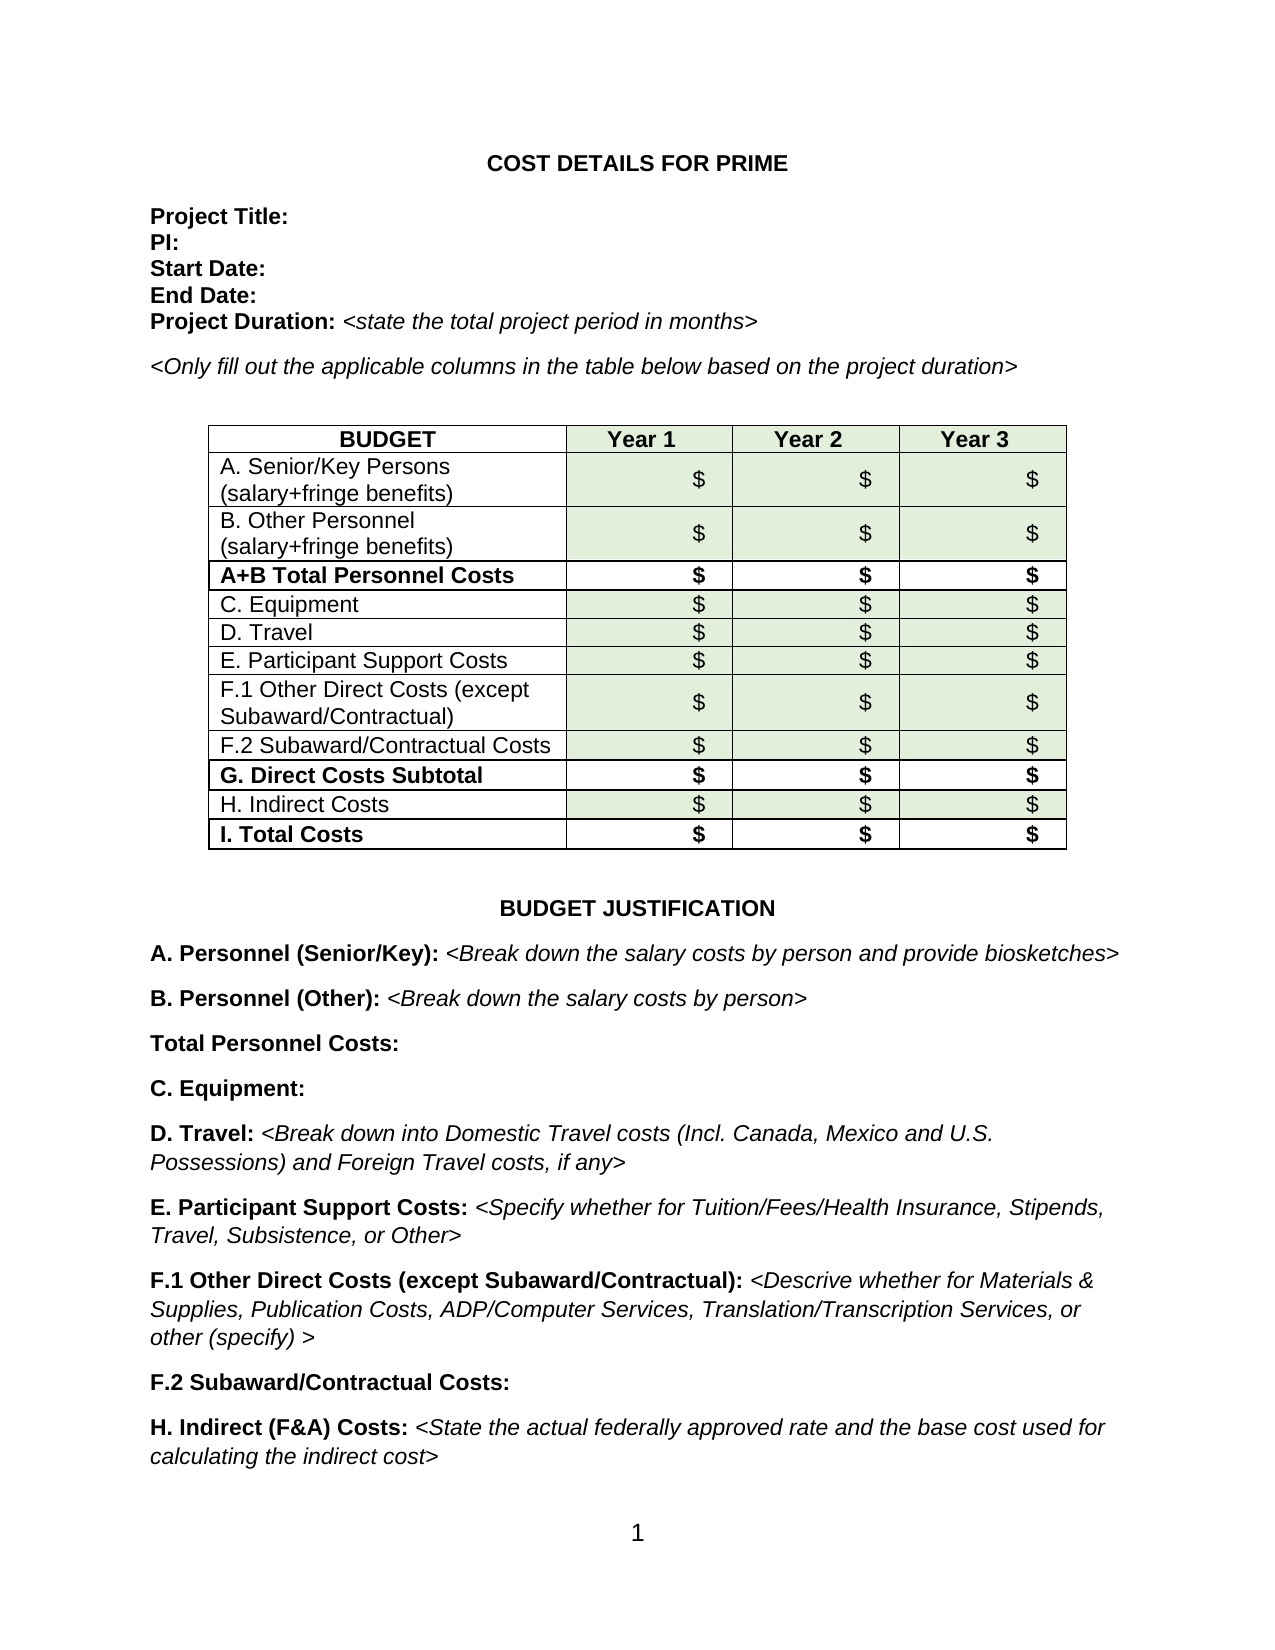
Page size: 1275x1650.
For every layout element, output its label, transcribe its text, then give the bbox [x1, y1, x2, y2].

text E. Participant Support Costs: <Specify whether for Tuition/Fees/Health Insurance, Stipends, Travel, Subsistence, or Other> [150, 1194, 1125, 1248]
table_cell $ [733, 820, 899, 847]
text C. Equipment: [150, 1075, 1125, 1101]
table_cell C. Equipment [209, 591, 566, 618]
table_cell $ [900, 731, 1066, 759]
table_cell $ [567, 731, 732, 759]
table_cell G. Direct Costs Subtotal [210, 761, 566, 789]
table_cell $ [900, 761, 1066, 789]
text D. Travel: <Break down into Domestic Travel costs (Incl. Canada, Mexico and U.S. Possessions) and Foreign Travel costs, if any> [150, 1120, 1125, 1175]
table_cell $ [567, 591, 732, 618]
table_cell $ [733, 675, 899, 730]
table_cell $ [733, 507, 899, 559]
table_cell A+B Total Personnel Costs [210, 562, 566, 589]
table_cell H. Indirect Costs [209, 791, 566, 818]
table_cell $ [567, 761, 732, 789]
text Project Duration: <state the total project period in months> [150, 308, 1125, 334]
table_header Year 1 [567, 426, 732, 452]
text Total Personnel Costs: [150, 1030, 1125, 1056]
table_cell $ [733, 562, 899, 589]
table_cell $ [567, 562, 732, 589]
text Start Date: [150, 255, 1125, 282]
table_cell $ [567, 675, 732, 730]
table_cell $ [733, 731, 899, 759]
table_cell E. Participant Support Costs [209, 647, 566, 674]
table_cell $ [900, 791, 1066, 818]
table_cell $ [733, 647, 899, 674]
table_cell F.1 Other Direct Costs (except Subaward/Contractual) [209, 675, 566, 730]
text COST DETAILS FOR PRIME [150, 150, 1125, 176]
table_cell $ [900, 453, 1066, 506]
text BUDGET JUSTIFICATION [150, 895, 1125, 921]
text A. Personnel (Senior/Key): <Break down the salary costs by person and provide biosketches> [150, 940, 1125, 966]
table_cell D. Travel [209, 619, 566, 646]
table_cell $ [567, 820, 732, 847]
table_cell $ [900, 647, 1066, 674]
table_cell $ [567, 791, 732, 818]
text B. Personnel (Other): <Break down the salary costs by person> [150, 985, 1125, 1011]
text F.2 Subaward/Contractual Costs: [150, 1369, 1125, 1396]
table_cell $ [900, 591, 1066, 618]
table_cell I. Total Costs [210, 820, 566, 847]
table_cell $ [733, 591, 899, 618]
table_cell $ [567, 453, 732, 506]
text End Date: [150, 282, 1125, 308]
table_cell $ [733, 453, 899, 506]
table_header BUDGET [209, 426, 566, 452]
table_cell F.2 Subaward/Contractual Costs [209, 731, 566, 759]
table_cell $ [567, 647, 732, 674]
table_cell $ [733, 619, 899, 646]
table_cell $ [900, 675, 1066, 730]
table_cell $ [900, 507, 1066, 559]
table_header Year 2 [733, 426, 899, 452]
table_cell $ [900, 820, 1066, 847]
table_cell $ [567, 619, 732, 646]
text H. Indirect (F&A) Costs: <State the actual federally approved rate and the base cost used for calculating the indirect cost> [150, 1414, 1125, 1469]
table_cell $ [900, 562, 1066, 589]
table_header Year 3 [900, 426, 1066, 452]
table_cell B. Other Personnel (salary+fringe benefits) [209, 507, 566, 559]
text Project Title: [150, 203, 1125, 229]
text <Only fill out the applicable columns in the table below based on the project duration> [150, 353, 1125, 379]
table_cell $ [900, 619, 1066, 646]
text F.1 Other Direct Costs (except Subaward/Contractual): <Descrive whether for Materials & Supplies, Publication Costs, ADP/Computer Services, Translation/Transcription Services, or other (specify) > [150, 1267, 1125, 1351]
table_cell $ [567, 507, 732, 559]
table_cell A. Senior/Key Persons (salary+fringe benefits) [209, 453, 566, 506]
table_cell $ [733, 791, 899, 818]
table_cell $ [733, 761, 899, 789]
text PI: [150, 229, 1125, 255]
